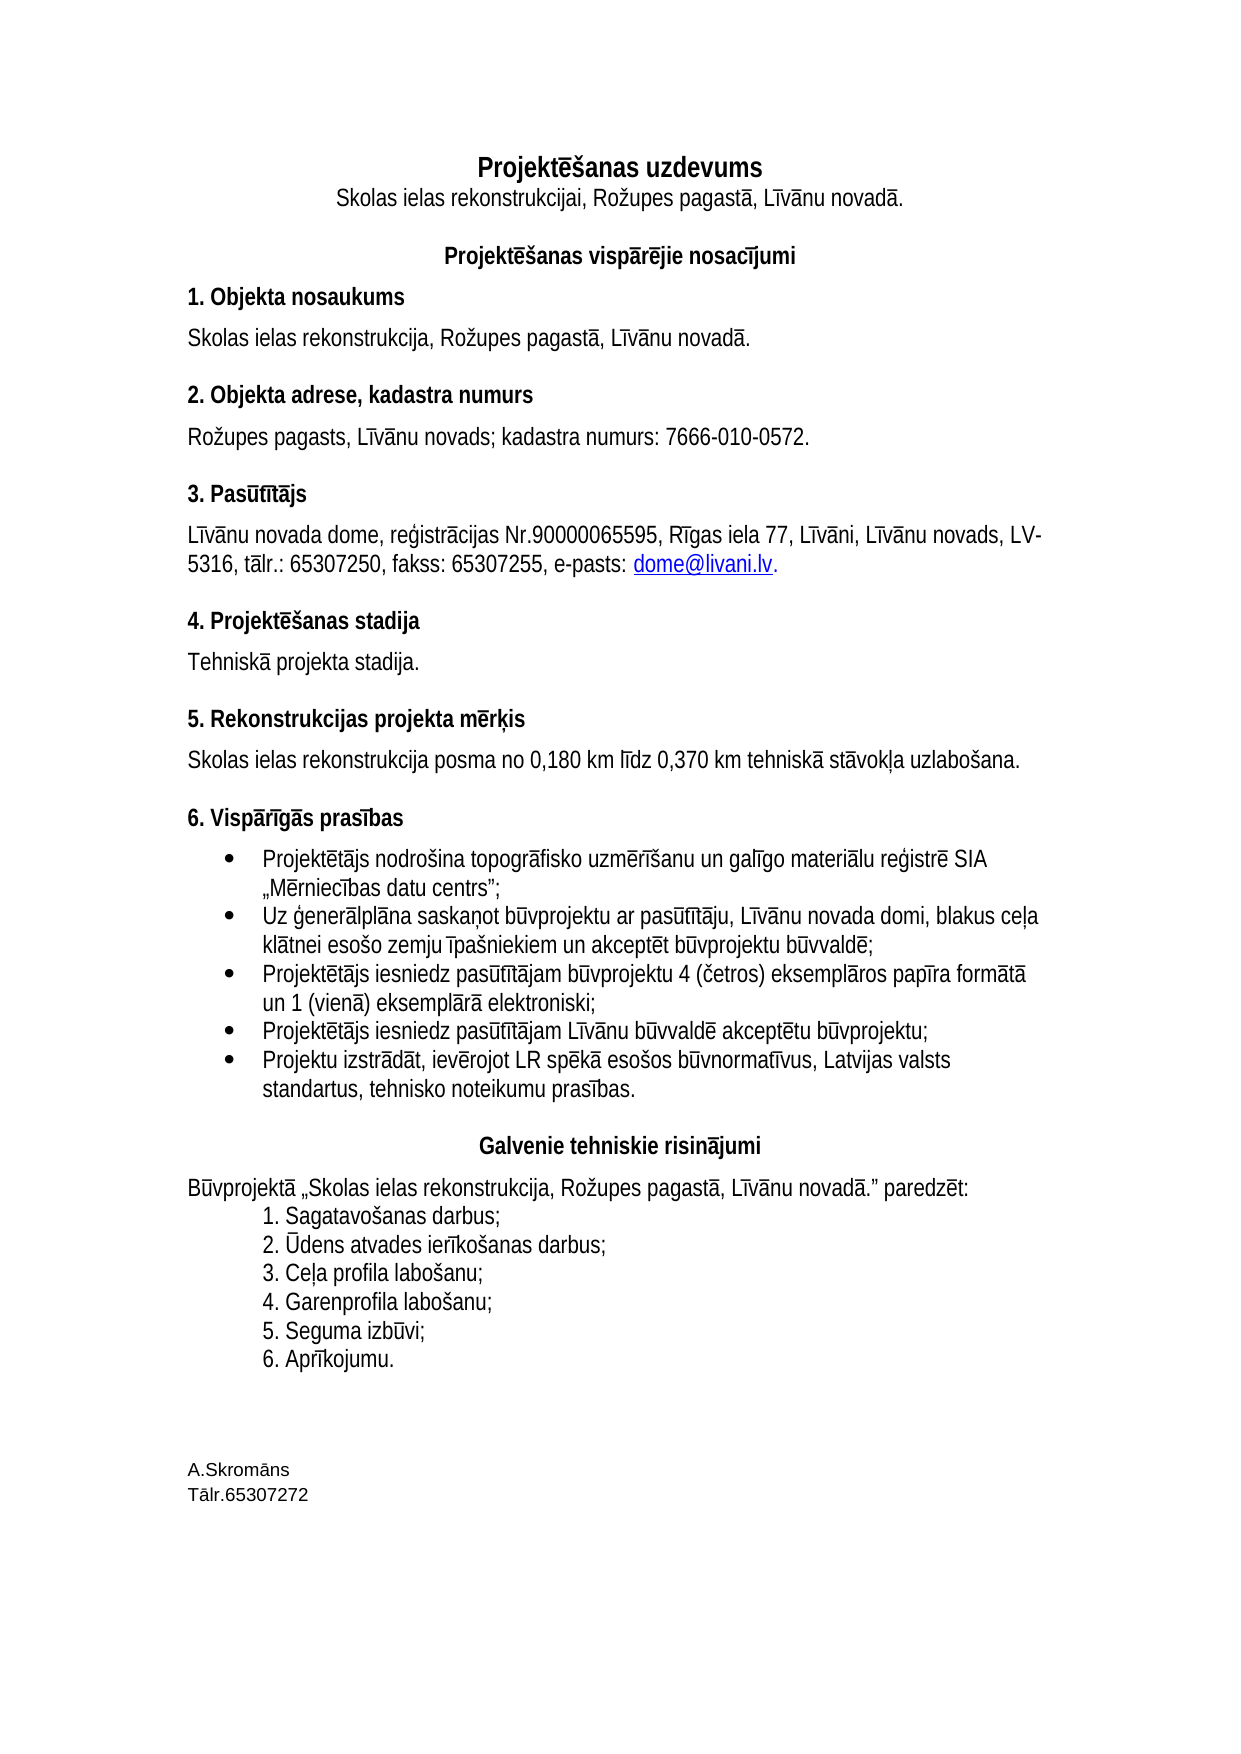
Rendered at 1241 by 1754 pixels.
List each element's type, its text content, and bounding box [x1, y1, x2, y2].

text 4. Projektēšanas stadija [187, 606, 1053, 634]
list Projektētājs iesniedz pasūtītājam būvprojektu 4 (četros) eksemplāros papīra formātā un 1 (vienā) eksemplārā elektroniski; [225, 959, 1053, 1016]
text Projektēšanas vispārējie nosacījumi [187, 241, 1053, 269]
text Skolas ielas rekonstrukcija posma no 0,180 km līdz 0,370 km tehniskā stāvokļa uzlabošana. [187, 745, 1053, 774]
text 4. Garenprofila labošanu; [187, 1287, 1053, 1316]
text A.Skromāns [187, 1459, 1053, 1481]
text 3. Ceļa profila labošanu; [187, 1258, 1053, 1287]
text Būvprojektā „Skolas ielas rekonstrukcija, Rožupes pagastā, Līvānu novadā.” paredzēt: [187, 1172, 1053, 1201]
text Skolas ielas rekonstrukcijai, Rožupes pagastā, Līvānu novadā. [187, 183, 1053, 212]
text Rožupes pagasts, Līvānu novads; kadastra numurs: 7666-010-0572. [187, 421, 1053, 450]
text Projektēšanas uzdevums [187, 150, 1053, 183]
text 1. Objekta nosaukums [187, 282, 1053, 311]
text 5. Rekonstrukcijas projekta mērķis [187, 704, 1053, 733]
text 6. Vispārīgās prasības [187, 803, 1053, 831]
text 3. Pasūtītājs [187, 479, 1053, 507]
text Tālr.65307272 [187, 1484, 1053, 1505]
text 5. Seguma izbūvi; [187, 1316, 1053, 1344]
list Projektētājs nodrošina topogrāfisko uzmērīšanu un galīgo materiālu reģistrē SIA „Mērniecības datu centrs”; [225, 844, 1053, 901]
text 1. Sagatavošanas darbus; [187, 1201, 1053, 1230]
text 2. Ūdens atvades ierīkošanas darbus; [187, 1230, 1053, 1258]
text Tehniskā projekta stadija. [187, 647, 1053, 676]
text 2. Objekta adrese, kadastra numurs [187, 380, 1053, 409]
list Projektu izstrādāt, ievērojot LR spēkā esošos būvnormatīvus, Latvijas valsts standartus, tehnisko noteikumu prasības. [225, 1045, 1053, 1103]
list Projektētājs iesniedz pasūtītājam Līvānu būvvaldē akceptētu būvprojektu; [225, 1016, 1053, 1045]
list Uz ģenerālplāna saskaņot būvprojektu ar pasūtītāju, Līvānu novada domi, blakus ceļa klātnei esošo zemju īpašniekiem un akceptēt būvprojektu būvvaldē; [225, 901, 1053, 959]
text Skolas ielas rekonstrukcija, Rožupes pagastā, Līvānu novadā. [187, 323, 1053, 352]
text 6. Aprīkojumu. [187, 1344, 1053, 1373]
text Galvenie tehniskie risinājumi [187, 1131, 1053, 1160]
text Līvānu novada dome, reģistrācijas Nr.90000065595, Rīgas iela 77, Līvāni, Līvānu novads, LV-5316, tālr.: 65307250, fakss: 65307255, e-pasts: dome@livani.lv. [187, 520, 1053, 577]
